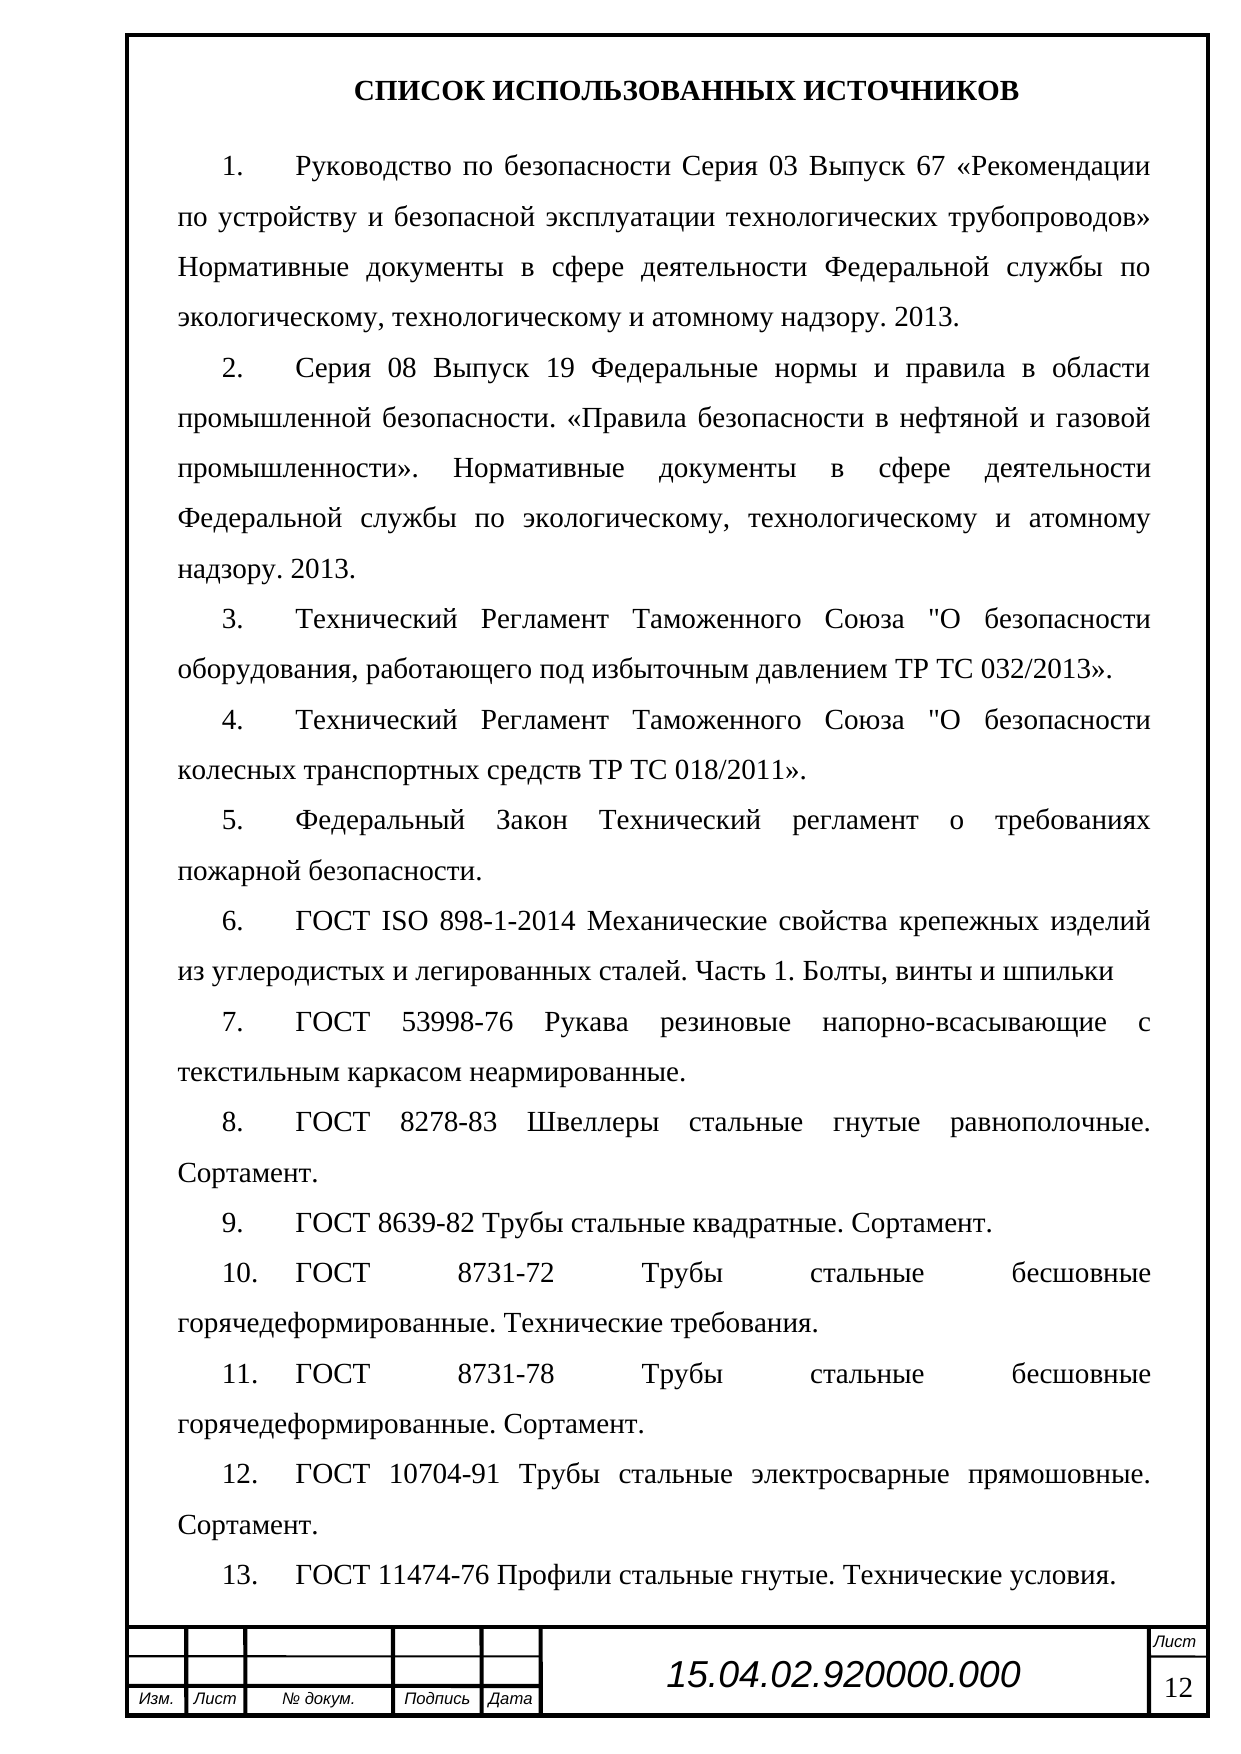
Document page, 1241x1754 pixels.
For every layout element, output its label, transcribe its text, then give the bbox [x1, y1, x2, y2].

list ГОСТ 8278-83 Швеллеры стальные гнутые равнополочные. Сортамент. [177, 1104, 1152, 1188]
list Серия 08 Выпуск 19 Федеральные нормы и правила в области промышленной безопасности. «Правила безопасности в нефтяной и газовой промышленности». Нормативные документы в сфере деятельности Федеральной службы по экологическому, технологическому и атомному надзору. 2013. [177, 350, 1152, 584]
list ГОСТ 8731-72 Трубы стальные бесшовные горячедеформированные. Технические требования. [177, 1255, 1152, 1339]
list ГОСТ 10704-91 Трубы стальные электросварные прямошовные. Сортамент. [177, 1457, 1152, 1540]
list Федеральный Закон Технический регламент о требованиях пожарной безопасности. [177, 802, 1152, 886]
list ГОСТ ISO 898-1-2014 Механические свойства крепежных изделий из углеродистых и легированных сталей. Часть 1. Болты, винты и шпильки [177, 903, 1152, 987]
list Руководство по безопасности Серия 03 Выпуск 67 «Рекомендации по устройству и безопасной эксплуатации технологических трубопроводов» Нормативные документы в сфере деятельности Федеральной службы по экологическому, технологическому и атомному надзору. 2013. [177, 148, 1152, 333]
list Технический Регламент Таможенного Союза "О безопасности оборудования, работающего под избыточным давлением ТР ТС 032/2013». [177, 601, 1152, 685]
list ГОСТ 53998-76 Рукава резиновые напорно-всасывающие с текстильным каркасом неармированные. [177, 1004, 1152, 1088]
list ГОСТ 8731-78 Трубы стальные бесшовные горячедеформированные. Сортамент. [177, 1356, 1152, 1440]
list ГОСТ 11474-76 Профили стальные гнутые. Технические условия. [177, 1557, 1152, 1591]
text СПИСОК ИСПОЛЬЗОВАННЫХ ИСТОЧНИКОВ [148, 73, 1152, 107]
list Технический Регламент Таможенного Союза "О безопасности колесных транспортных средств ТР ТС 018/2011». [177, 702, 1152, 786]
list ГОСТ 8639-82 Трубы стальные квадратные. Сортамент. [177, 1205, 1152, 1238]
